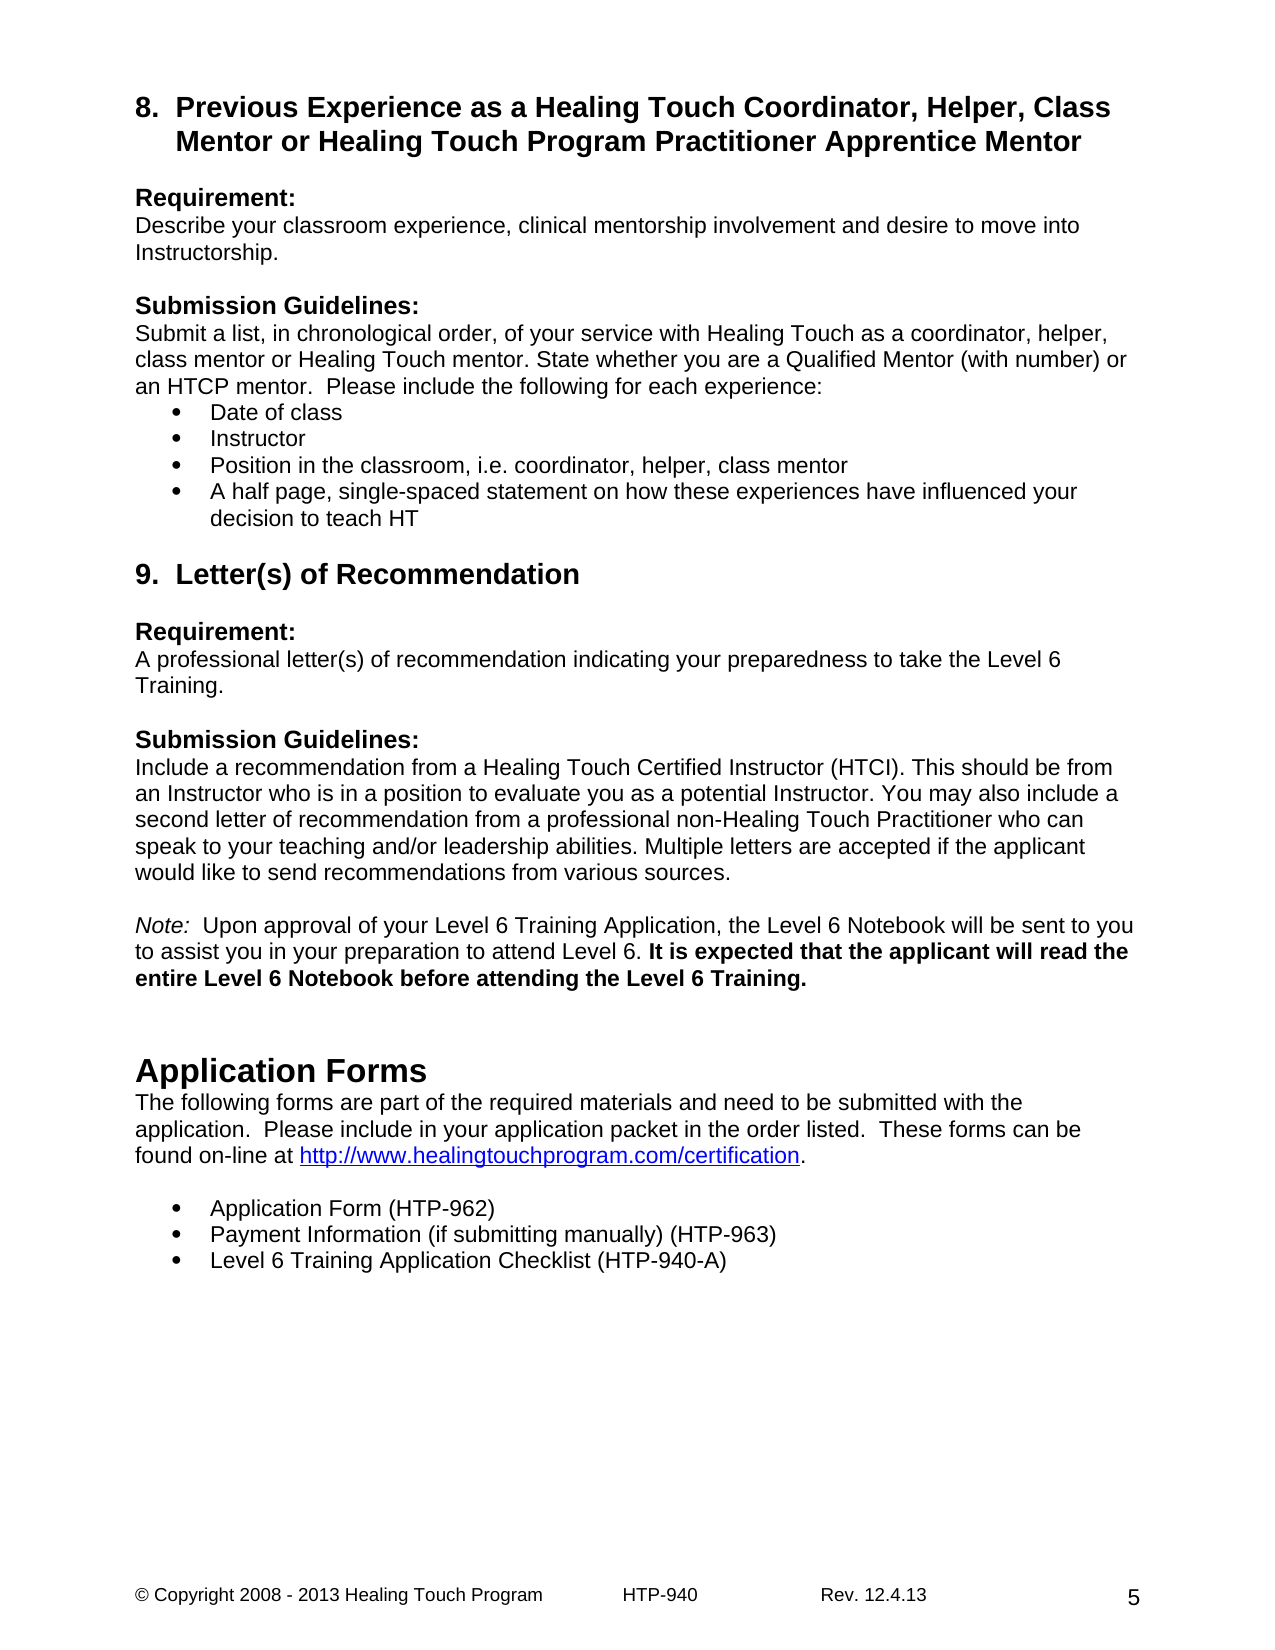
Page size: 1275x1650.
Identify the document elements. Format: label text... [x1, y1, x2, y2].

text Submission Guidelines: [135, 291, 1140, 320]
text Submission Guidelines: [135, 725, 1140, 754]
text Requirement: [135, 617, 1140, 646]
list Date of class [172, 399, 1140, 425]
text Mentor or Healing Touch Program Practitioner Apprentice Mentor [135, 123, 1140, 157]
text 9. Letter(s) of Recommendation [135, 557, 1140, 591]
text Include a recommendation from a Healing Touch Certified Instructor (HTCI). This should be from an Instructor who is in a position to evaluate you as a potential Instructor. You may also include a second letter of recommendation from a professional non-Healing Touch Practitioner who can speak to your teaching and/or leadership abilities. Multiple letters are accepted if the applicant would like to send recommendations from various sources. [135, 754, 1140, 885]
list A half page, single-spaced statement on how these experiences have influenced your decision to teach HT [172, 478, 1140, 531]
list Position in the classroom, i.e. coordinator, helper, class mentor [172, 452, 1140, 478]
list Application Form (HTP-962) [172, 1194, 1140, 1221]
text A professional letter(s) of recommendation indicating your preparedness to take the Level 6 Training. [135, 646, 1140, 698]
text 8. Previous Experience as a Healing Touch Coordinator, Helper, Class [135, 90, 1140, 123]
list Payment Information (if submitting manually) (HTP-963) [172, 1221, 1140, 1247]
list Instructor [172, 425, 1140, 452]
text Submit a list, in chronological order, of your service with Healing Touch as a coordinator, helper, class mentor or Healing Touch mentor. State whether you are a Qualified Mentor (with number) or an HTCP mentor. Please include the following for each experience: [135, 320, 1140, 399]
text Note: Upon approval of your Level 6 Training Application, the Level 6 Notebook will be sent to you to assist you in your preparation to attend Level 6. It is expected that the applicant will read the entire Level 6 Notebook before attending the Level 6 Training. [135, 912, 1140, 991]
text The following forms are part of the required materials and need to be submitted with the application. Please include in your application packet in the order listed. These forms can be found on-line at http://www.healingtouchprogram.com/certification. [135, 1089, 1140, 1168]
text Application Forms [135, 1051, 1140, 1089]
text Describe your classroom experience, clinical mentorship involvement and desire to move into Instructorship. [135, 212, 1140, 265]
text Requirement: [135, 183, 1140, 212]
list Level 6 Training Application Checklist (HTP-940-A) [172, 1247, 1140, 1274]
